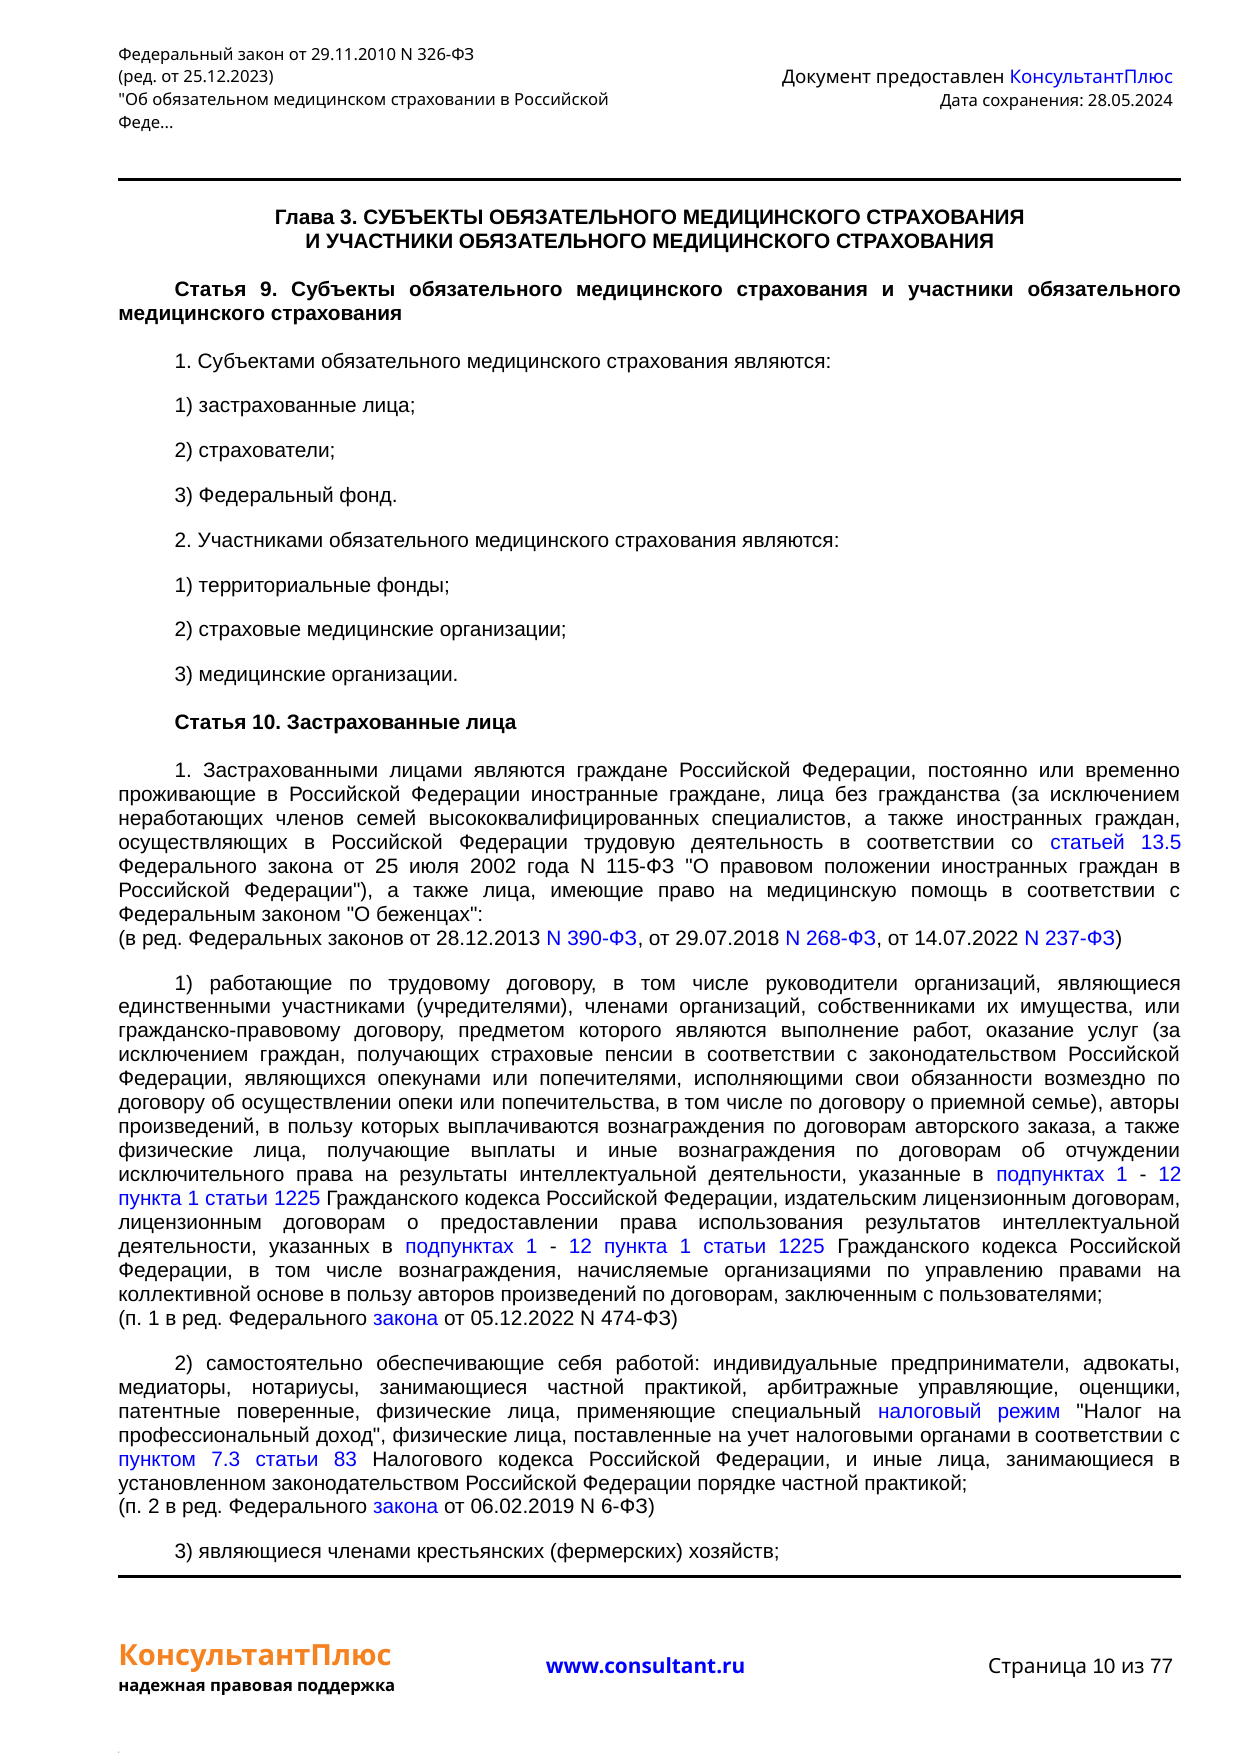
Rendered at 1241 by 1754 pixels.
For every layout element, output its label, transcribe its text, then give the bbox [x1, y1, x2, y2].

text 1) территориальные фонды; [118, 572, 1181, 596]
text 1) работающие по трудовому договору, в том числе руководители организаций, являющиеся единственными участниками (учредителями), членами организаций, собственниками их имущества, или гражданско-правовому договору, предметом которого являются выполнение работ, оказание услуг (за исключением граждан, получающих страховые пенсии в соответствии с законодательством Российской Федерации, являющихся опекунами или попечителями, исполняющими свои обязанности возмездно по договору об осуществлении опеки или попечительства, в том числе по договору о приемной семье), авторы произведений, в пользу которых выплачиваются вознаграждения по договорам авторского заказа, а также физические лица, получающие выплаты и иные вознаграждения по договорам об отчуждении исключительного права на результаты интеллектуальной деятельности, указанные в подпунктах 1 - 12 пункта 1 статьи 1225 Гражданского кодекса Российской Федерации, издательским лицензионным договорам, лицензионным договорам о предоставлении права использования результатов интеллектуальной деятельности, указанных в подпунктах 1 - 12 пункта 1 статьи 1225 Гражданского кодекса Российской Федерации, в том числе вознаграждения, начисляемые организациями по управлению правами на коллективной основе в пользу авторов произведений по договорам, заключенным с пользователями; [118, 970, 1181, 1306]
text (п. 1 в ред. Федерального закона от 05.12.2022 N 474-ФЗ) [118, 1306, 1181, 1330]
text 2) страховые медицинские организации; [118, 617, 1181, 641]
text 1) застрахованные лица; [118, 393, 1181, 417]
text 1. Субъектами обязательного медицинского страхования являются: [118, 348, 1181, 372]
text 3) медицинские организации. [118, 662, 1181, 686]
title И УЧАСТНИКИ ОБЯЗАТЕЛЬНОГО МЕДИЦИНСКОГО СТРАХОВАНИЯ [118, 229, 1181, 253]
text 2. Участниками обязательного медицинского страхования являются: [118, 528, 1181, 552]
text 2) самостоятельно обеспечивающие себя работой: индивидуальные предприниматели, адвокаты, медиаторы, нотариусы, занимающиеся частной практикой, арбитражные управляющие, оценщики, патентные поверенные, физические лица, применяющие специальный налоговый режим "Налог на профессиональный доход", физические лица, поставленные на учет налоговыми органами в соответствии с пунктом 7.3 статьи 83 Налогового кодекса Российской Федерации, и иные лица, занимающиеся в установленном законодательством Российской Федерации порядке частной практикой; [118, 1351, 1181, 1494]
title Статья 9. Субъекты обязательного медицинского страхования и участники обязательного медицинского страхования [118, 277, 1181, 324]
text 3) являющиеся членами крестьянских (фермерских) хозяйств; [118, 1539, 1181, 1563]
text 3) Федеральный фонд. [118, 483, 1181, 507]
title Статья 10. Застрахованные лица [118, 710, 1181, 734]
text (п. 2 в ред. Федерального закона от 06.02.2019 N 6-ФЗ) [118, 1494, 1181, 1518]
text 2) страхователи; [118, 438, 1181, 462]
text 1. Застрахованными лицами являются граждане Российской Федерации, постоянно или временно проживающие в Российской Федерации иностранные граждане, лица без гражданства (за исключением неработающих членов семей высококвалифицированных специалистов, а также иностранных граждан, осуществляющих в Российской Федерации трудовую деятельность в соответствии со статьей 13.5 Федерального закона от 25 июля 2002 года N 115-ФЗ "О правовом положении иностранных граждан в Российской Федерации"), а также лица, имеющие право на медицинскую помощь в соответствии с Федеральным законом "О беженцах": [118, 758, 1181, 926]
text (в ред. Федеральных законов от 28.12.2013 N 390-ФЗ, от 29.07.2018 N 268-ФЗ, от 14.07.2022 N 237-ФЗ) [118, 926, 1181, 949]
title Глава 3. СУБЪЕКТЫ ОБЯЗАТЕЛЬНОГО МЕДИЦИНСКОГО СТРАХОВАНИЯ [118, 205, 1181, 229]
